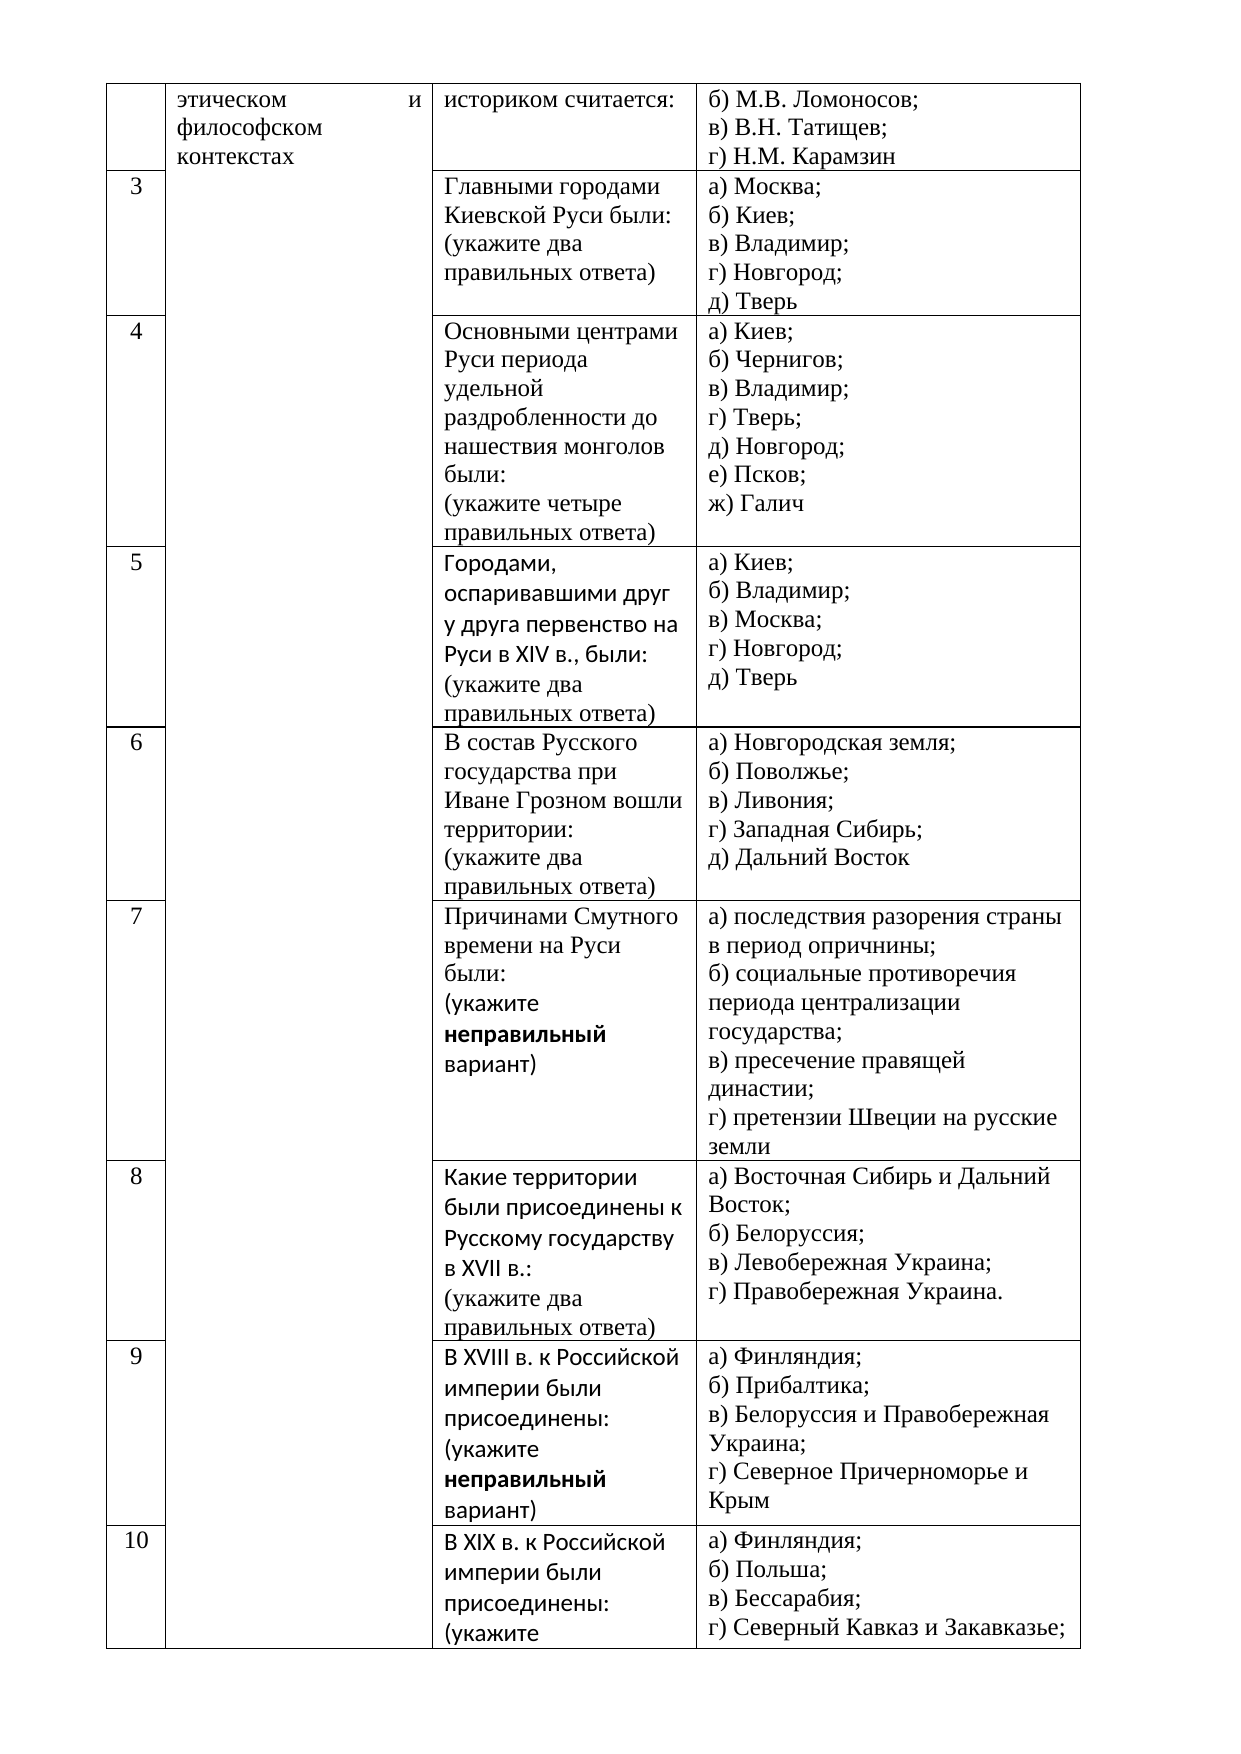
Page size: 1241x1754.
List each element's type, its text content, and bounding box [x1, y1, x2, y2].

table_cell 3 [107, 171, 165, 315]
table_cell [433, 1526, 696, 1648]
table_cell Главными городами Киевской Руси были: (укажите два правильных ответа) [433, 171, 696, 315]
table_cell 4 [107, 316, 165, 546]
table_cell 7 [107, 901, 165, 1160]
table_cell Городами, оспаривавшими друг у друга первенство на Руси в XIV в., были: (укажите два правильных ответа) [433, 547, 696, 726]
table_cell а) Киев; б) Владимир; в) Москва; г) Новгород; д) Тверь [697, 547, 1080, 726]
table_cell 2 [107, 84, 165, 170]
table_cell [697, 84, 1080, 170]
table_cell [697, 1526, 1080, 1648]
table_cell Какие территории были присоединены к Русскому государству в XVII в.: (укажите два правильных ответа) [433, 1161, 696, 1340]
table_cell Причинами Смутного времени на Руси были: (укажите неправильный вариант) [433, 901, 696, 1160]
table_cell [433, 84, 696, 170]
table_cell Основными центрами Руси периода удельной раздробленности до нашествия монголов были: (укажите четыре правильных ответа) [433, 316, 696, 546]
table_cell 6 [107, 728, 165, 900]
table_cell 5 [107, 547, 165, 726]
table_cell а) Москва; б) Киев; в) Владимир; г) Новгород; д) Тверь [697, 171, 1080, 315]
table_cell В состав Русского государства при Иване Грозном вошли территории: (укажите два правильных ответа) [433, 728, 696, 900]
table_cell 9 [107, 1341, 165, 1524]
table_cell В XVIII в. к Российской империи были присоединены: (укажите неправильный вариант) [433, 1341, 696, 1524]
table_cell а) последствия разорения страны в период опричнины; б) социальные противоречия периода централизации государства; в) пресечение правящей династии; г) претензии Швеции на русские земли [697, 901, 1080, 1160]
table_cell а) Киев; б) Чернигов; в) Владимир; г) Тверь; д) Новгород; е) Псков; ж) Галич [697, 316, 1080, 546]
table_cell 10 [107, 1526, 165, 1648]
table_cell а) Новгородская земля; б) Поволжье; в) Ливония; г) Западная Сибирь; д) Дальний Восток [697, 728, 1080, 900]
table_cell 8 [107, 1161, 165, 1340]
table_cell а) Финляндия; б) Прибалтика; в) Белоруссия и Правобережная Украина; г) Северное Причерноморье и Крым [697, 1341, 1080, 1524]
table_cell а) Восточная Сибирь и Дальний Восток; б) Белоруссия; в) Левобережная Украина; г) Правобережная Украина. [697, 1161, 1080, 1340]
